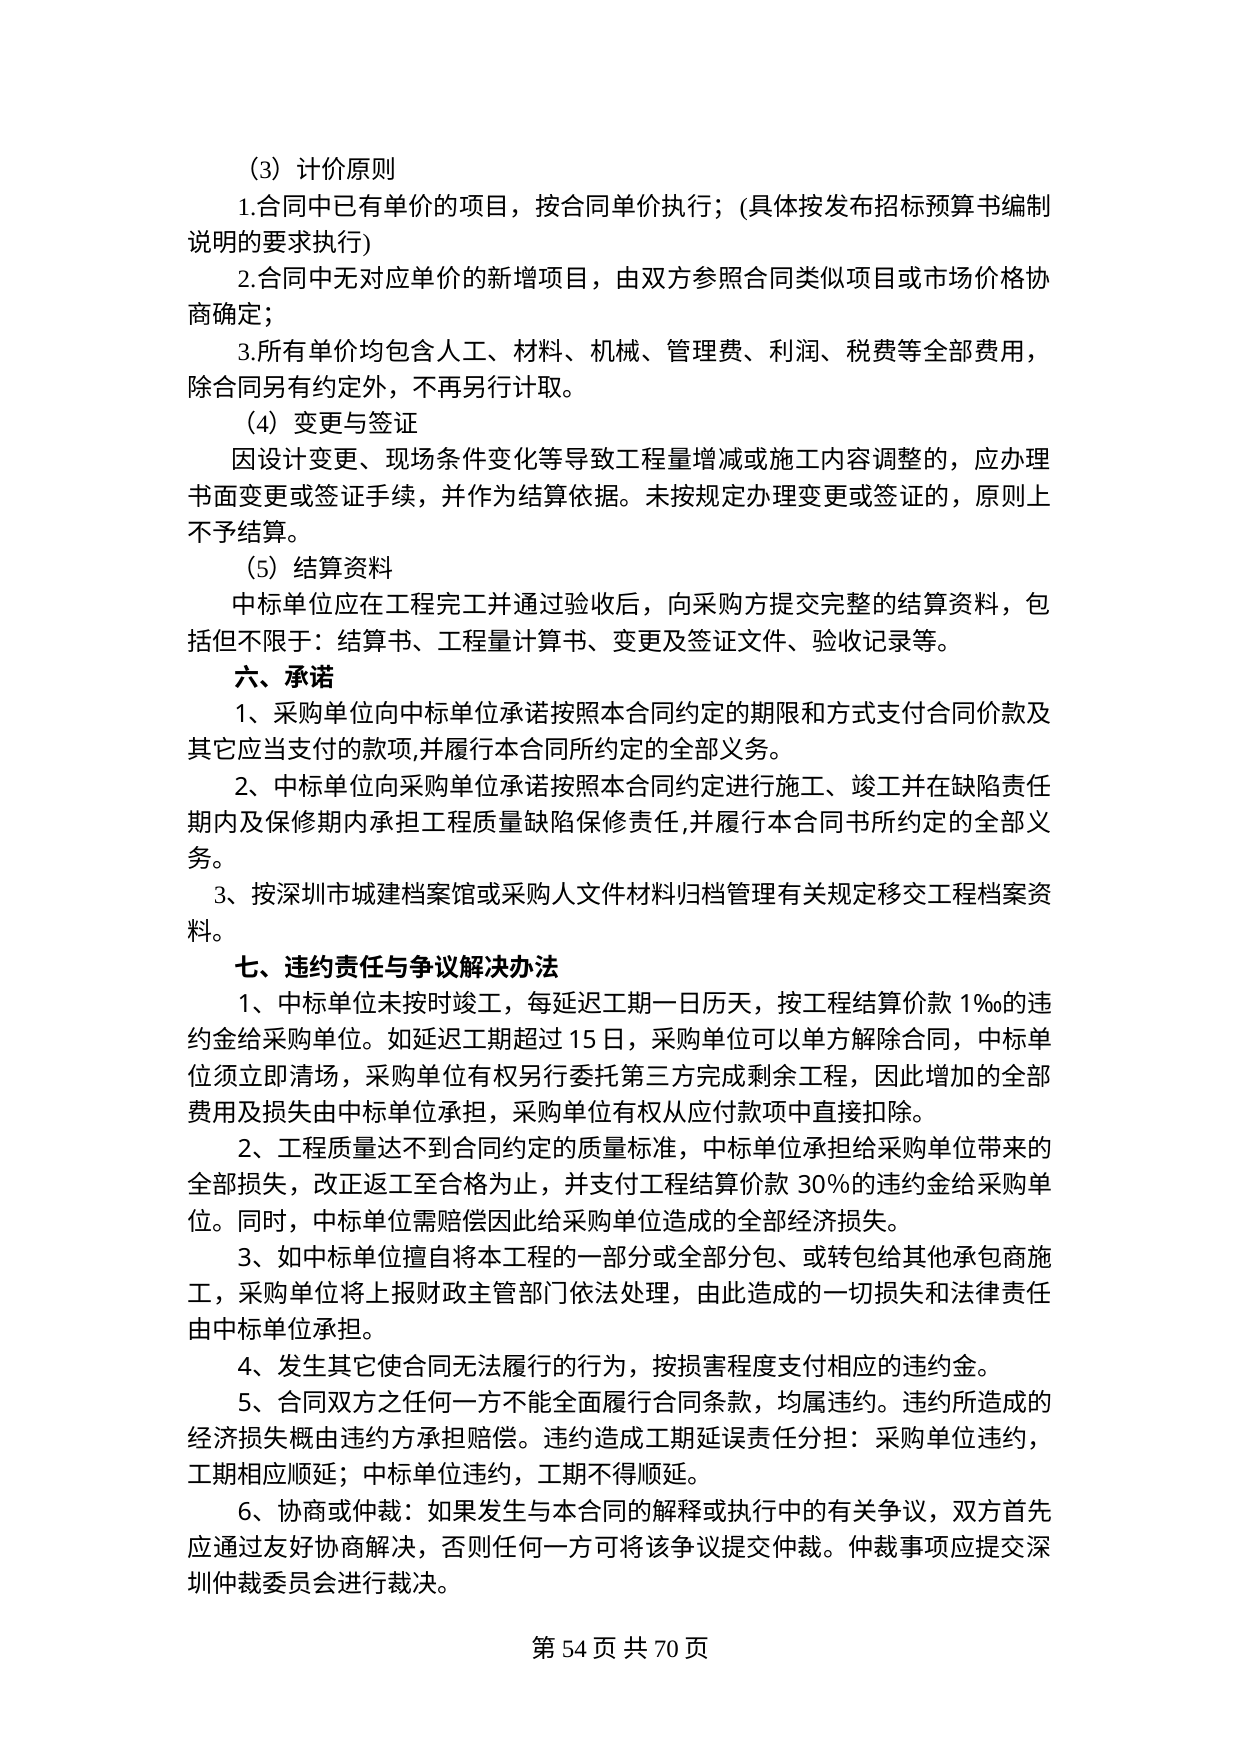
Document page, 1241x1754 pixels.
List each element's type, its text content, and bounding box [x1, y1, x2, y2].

list 3.所有单价均包含人工、材料、机械、管理费、利润、税费等全部费用，除合同另有约定外，不再另行计取。 [187, 331, 1053, 404]
text 2、工程质量达不到合同约定的质量标准，中标单位承担给采购单位带来的全部损失，改正返工至合格为止，并支付工程结算价款30％的违约金给采购单位。同时，中标单位需赔偿因此给采购单位造成的全部经济损失。 [187, 1129, 1053, 1237]
text 七、违约责任与争议解决办法 [187, 947, 1053, 984]
text 1、采购单位向中标单位承诺按照本合同约定的期限和方式支付合同价款及其它应当支付的款项,并履行本合同所约定的全部义务。 [187, 694, 1053, 766]
text （4）变更与签证 [187, 404, 1053, 440]
text 3、按深圳市城建档案馆或采购人文件材料归档管理有关规定移交工程档案资料。 [187, 875, 1053, 947]
list 1.合同中已有单价的项目，按合同单价执行；(具体按发布招标预算书编制说明的要求执行) [187, 186, 1053, 259]
text 3、如中标单位擅自将本工程的一部分或全部分包、或转包给其他承包商施工，采购单位将上报财政主管部门依法处理，由此造成的一切损失和法律责任由中标单位承担。 [187, 1237, 1053, 1346]
text 中标单位应在工程完工并通过验收后，向采购方提交完整的结算资料，包括但不限于：结算书、工程量计算书、变更及签证文件、验收记录等。 [187, 585, 1053, 657]
text 六、承诺 [187, 657, 1053, 694]
list 2.合同中无对应单价的新增项目，由双方参照合同类似项目或市场价格协商确定； [187, 259, 1053, 331]
text （5）结算资料 [187, 549, 1053, 585]
text 5、合同双方之任何一方不能全面履行合同条款，均属违约。违约所造成的经济损失概由违约方承担赔偿。违约造成工期延误责任分担：采购单位违约，工期相应顺延；中标单位违约，工期不得顺延。 [187, 1382, 1053, 1491]
text （3）计价原则 [187, 150, 1053, 186]
text 2、中标单位向采购单位承诺按照本合同约定进行施工、竣工并在缺陷责任期内及保修期内承担工程质量缺陷保修责任,并履行本合同书所约定的全部义务。 [187, 766, 1053, 875]
text 因设计变更、现场条件变化等导致工程量增减或施工内容调整的，应办理书面变更或签证手续，并作为结算依据。未按规定办理变更或签证的，原则上不予结算。 [187, 440, 1053, 549]
text 1、中标单位未按时竣工，每延迟工期一日历天，按工程结算价款1‰的违约金给采购单位。如延迟工期超过15日，采购单位可以单方解除合同，中标单位须立即清场，采购单位有权另行委托第三方完成剩余工程，因此增加的全部费用及损失由中标单位承担，采购单位有权从应付款项中直接扣除。 [187, 984, 1053, 1129]
text 6、协商或仲裁：如果发生与本合同的解释或执行中的有关争议，双方首先应通过友好协商解决，否则任何一方可将该争议提交仲裁。仲裁事项应提交深圳仲裁委员会进行裁决。 [187, 1491, 1053, 1600]
text 4、发生其它使合同无法履行的行为，按损害程度支付相应的违约金。 [187, 1346, 1053, 1382]
